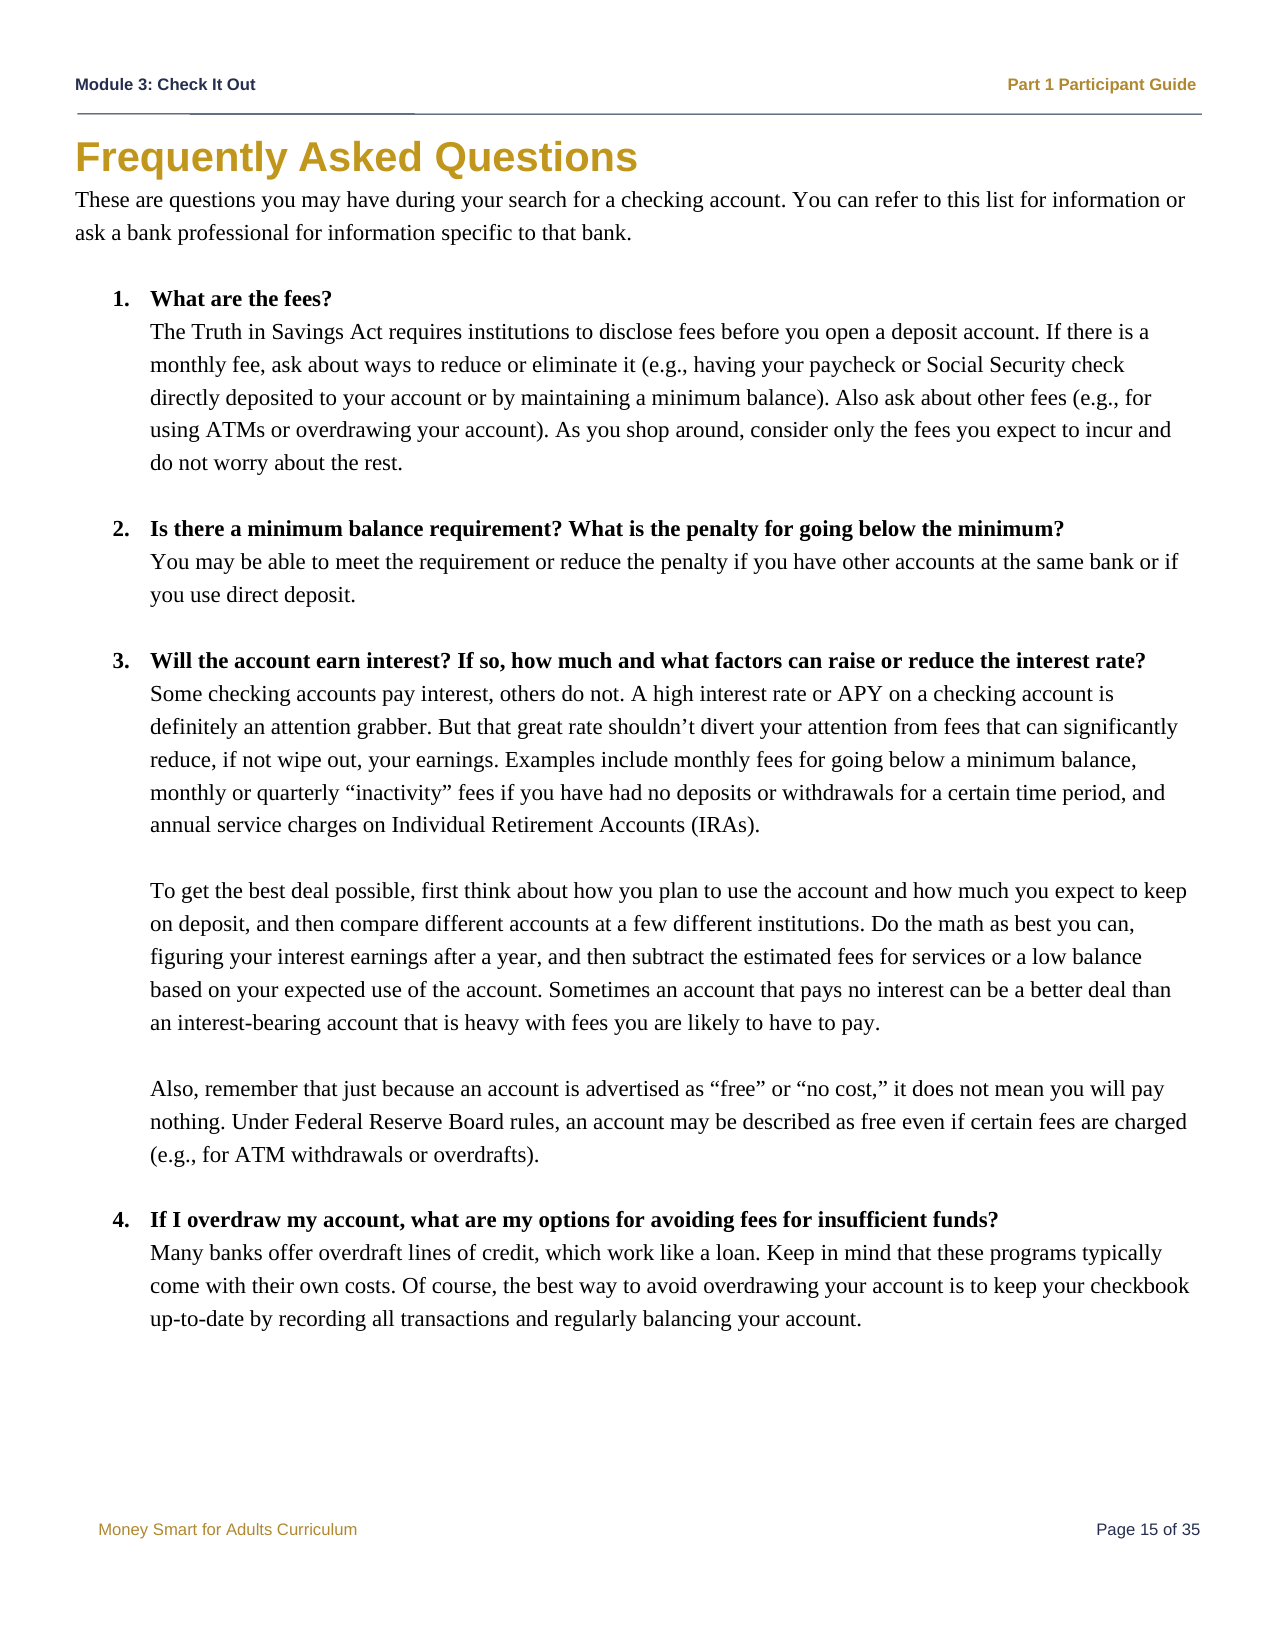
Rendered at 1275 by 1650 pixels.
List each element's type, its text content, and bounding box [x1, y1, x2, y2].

list Will the account earn interest? If so, how much and what factors can raise or reduce the interest rate? [112, 647, 1200, 673]
text The Truth in Savings Act requires institutions to disclose fees before you open a deposit account. If there is a monthly fee, ask about ways to reduce or eliminate it (e.g., having your paycheck or Social Security check directly deposited to your account or by maintaining a minimum balance). Also ask about other fees (e.g., for using ATMs or overdrawing your account). As you shop around, consider only the fees you expect to incur and do not worry about the rest. [150, 318, 1200, 476]
list Is there a minimum balance requirement? What is the penalty for going below the minimum? [112, 515, 1200, 542]
subtitle Frequently Asked Questions [75, 132, 1200, 180]
text These are questions you may have during your search for a checking account. You can refer to this list for information or ask a bank professional for information specific to that bank. [75, 186, 1200, 245]
list If I overdraw my account, what are my options for avoiding fees for insufficient funds? [112, 1206, 1200, 1233]
list What are the fees? [112, 285, 1200, 311]
text You may be able to meet the requirement or reduce the penalty if you have other accounts at the same bank or if you use direct deposit. [150, 548, 1200, 607]
text To get the best deal possible, first think about how you plan to use the account and how much you expect to keep on deposit, and then compare different accounts at a few different institutions. Do the math as best you can, figuring your interest earnings after a year, and then subtract the estimated fees for services or a low balance based on your expected use of the account. Sometimes an account that pays no interest can be a better deal than an interest-bearing account that is heavy with fees you are likely to have to pay. [150, 877, 1200, 1035]
text Many banks offer overdraft lines of credit, which work like a loan. Keep in mind that these programs typically come with their own costs. Of course, the best way to avoid overdrawing your account is to keep your checkbook up-to-date by recording all transactions and regularly balancing your account. [150, 1239, 1200, 1332]
text Some checking accounts pay interest, others do not. A high interest rate or APY on a checking account is definitely an attention grabber. But that great rate shouldn’t divert your attention from fees that can significantly reduce, if not wipe out, your earnings. Examples include monthly fees for going below a minimum balance, monthly or quarterly “inactivity” fees if you have had no deposits or withdrawals for a certain time period, and annual service charges on Individual Retirement Accounts (IRAs). [150, 680, 1200, 838]
text Also, remember that just because an account is advertised as “free” or “no cost,” it does not mean you will pay nothing. Under Federal Reserve Board rules, an account may be described as free even if certain fees are charged (e.g., for ATM withdrawals or overdrafts). [150, 1075, 1200, 1167]
